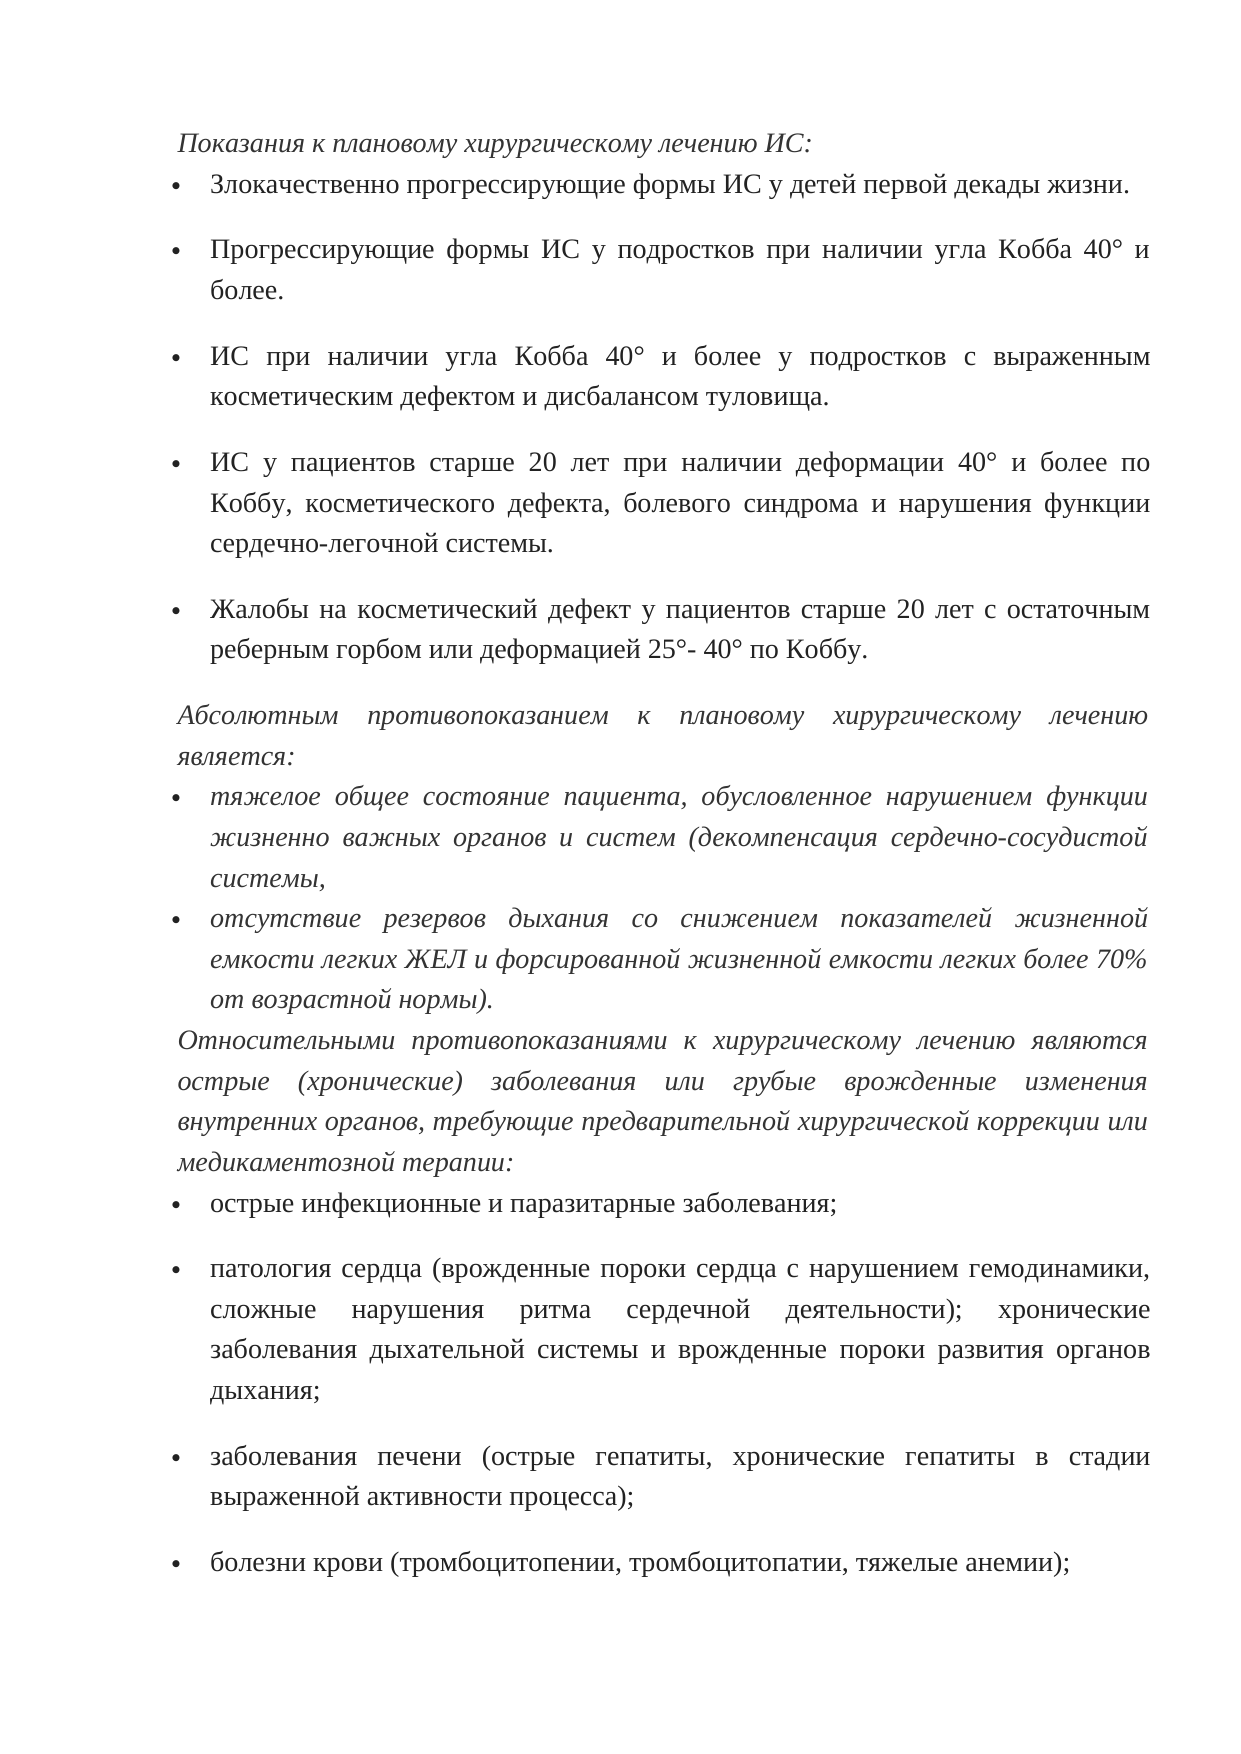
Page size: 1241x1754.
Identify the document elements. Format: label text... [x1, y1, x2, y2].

list Жалобы на косметический дефект у пациентов старше 20 лет с остаточным реберным горбом или деформацией 25°- 40° по Коббу. [172, 584, 1152, 665]
list болезни крови (тромбоцитопении, тромбоцитопатии, тяжелые анемии); [172, 1537, 1152, 1577]
list ИС при наличии угла Кобба 40° и более у подростков с выраженным косметическим дефектом и дисбалансом туловища. [172, 331, 1152, 412]
list ИС у пациентов старше 20 лет при наличии деформации 40° и более по Коббу, косметического дефекта, болевого синдрома и нарушения функции сердечно-легочной системы. [172, 437, 1152, 559]
text Показания к плановому хирургическому лечению ИС: [177, 118, 1152, 159]
list острые инфекционные и паразитарные заболевания; [172, 1177, 1152, 1218]
list тяжелое общее состояние пациента, обусловленное нарушением функции жизненно важных органов и систем (декомпенсация сердечно-сосудистой системы, [172, 771, 1152, 893]
text Абсолютным противопоказанием к плановому хирургическому лечению является: [177, 690, 1152, 771]
list заболевания печени (острые гепатиты, хронические гепатиты в стадии выраженной активности процесса); [172, 1431, 1152, 1512]
list отсутствие резервов дыхания со снижением показателей жизненной емкости легких ЖЕЛ и форсированной жизненной емкости легких более 70% от возрастной нормы). [172, 893, 1152, 1015]
text Относительными противопоказаниями к хирургическому лечению являются острые (хронические) заболевания или грубые врожденные изменения внутренних органов, требующие предварительной хирургической коррекции или медикаментозной терапии: [177, 1015, 1152, 1177]
list Прогрессирующие формы ИС у подростков при наличии угла Кобба 40° и более. [172, 224, 1152, 306]
list Злокачественно прогрессирующие формы ИС у детей первой декады жизни. [172, 159, 1152, 199]
list патология сердца (врожденные пороки сердца с нарушением гемодинамики, сложные нарушения ритма сердечной деятельности); хронические заболевания дыхательной системы и врожденные пороки развития органов дыхания; [172, 1243, 1152, 1406]
